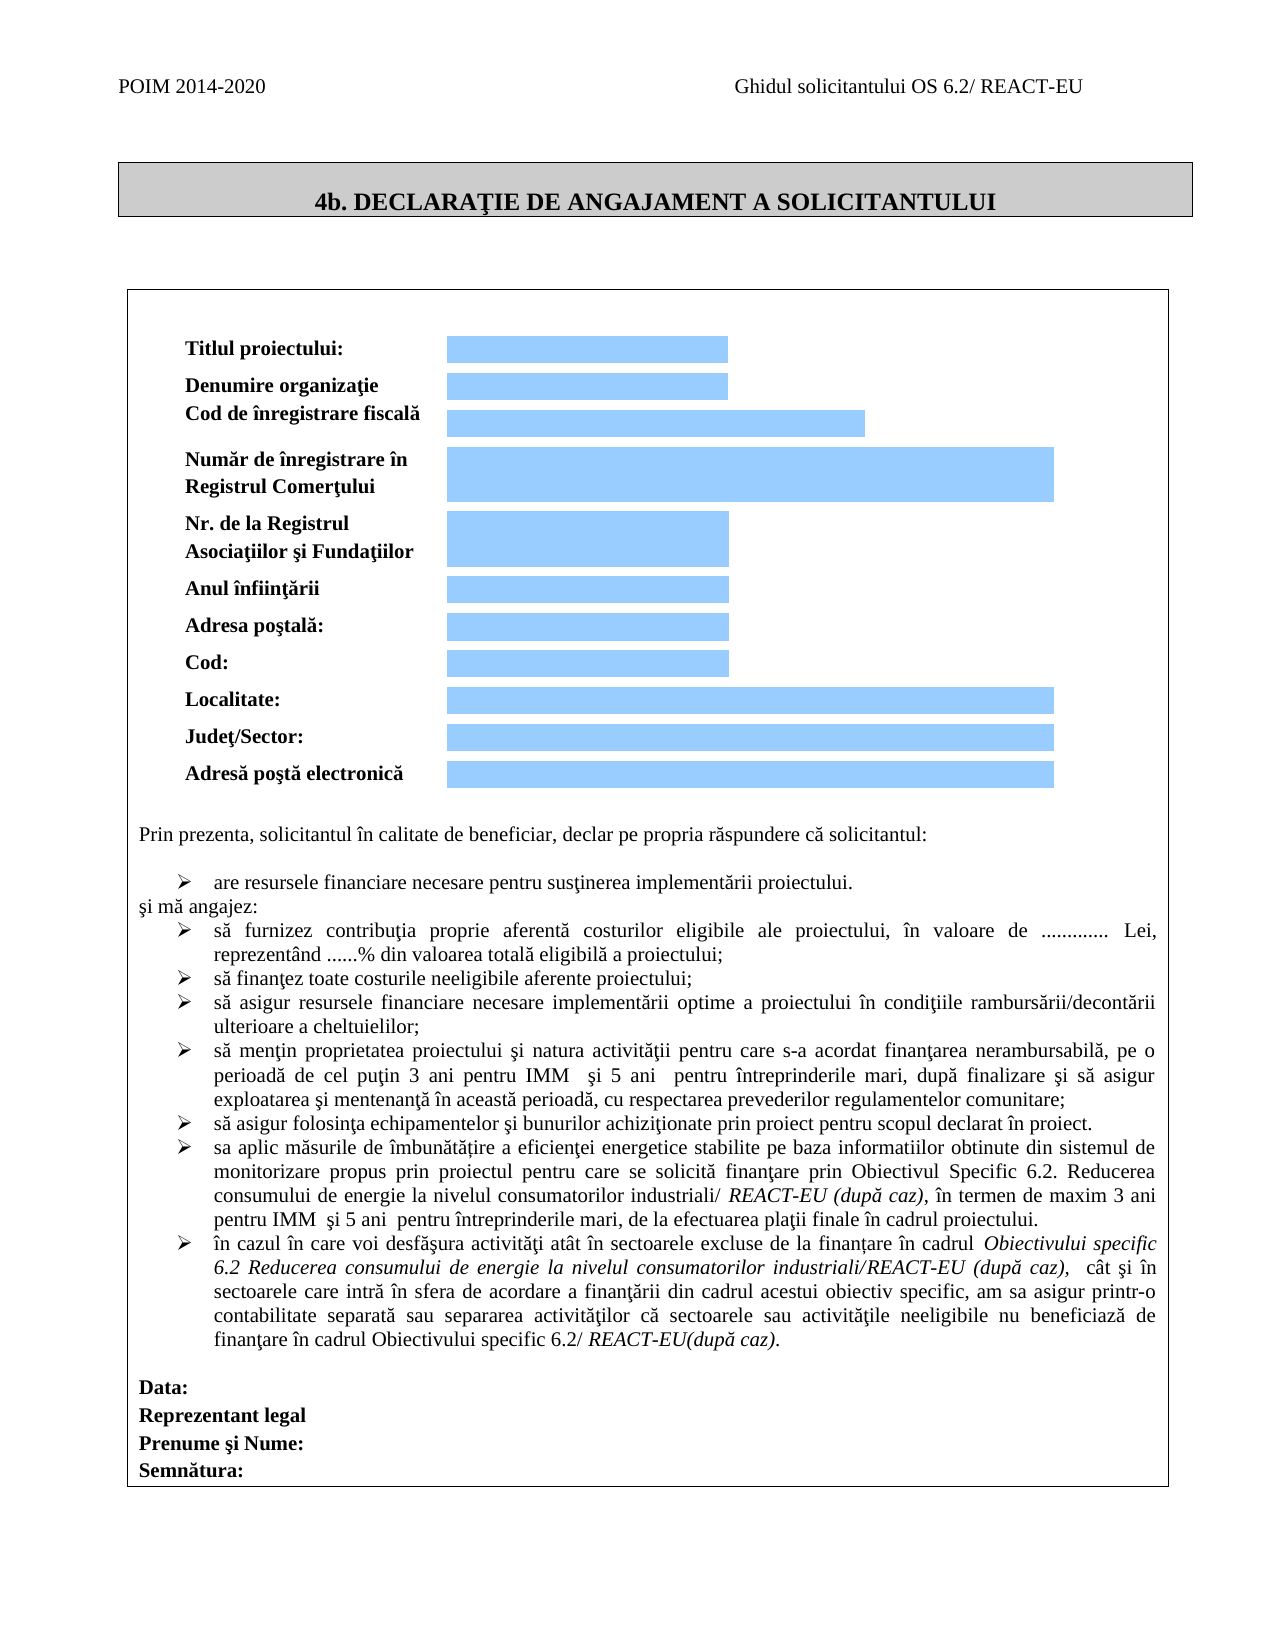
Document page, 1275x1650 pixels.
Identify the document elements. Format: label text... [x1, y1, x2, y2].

table_header 4b. DECLARAŢIE DE ANGAJAMENT A SOLICITANTULUI [119, 163, 1192, 216]
